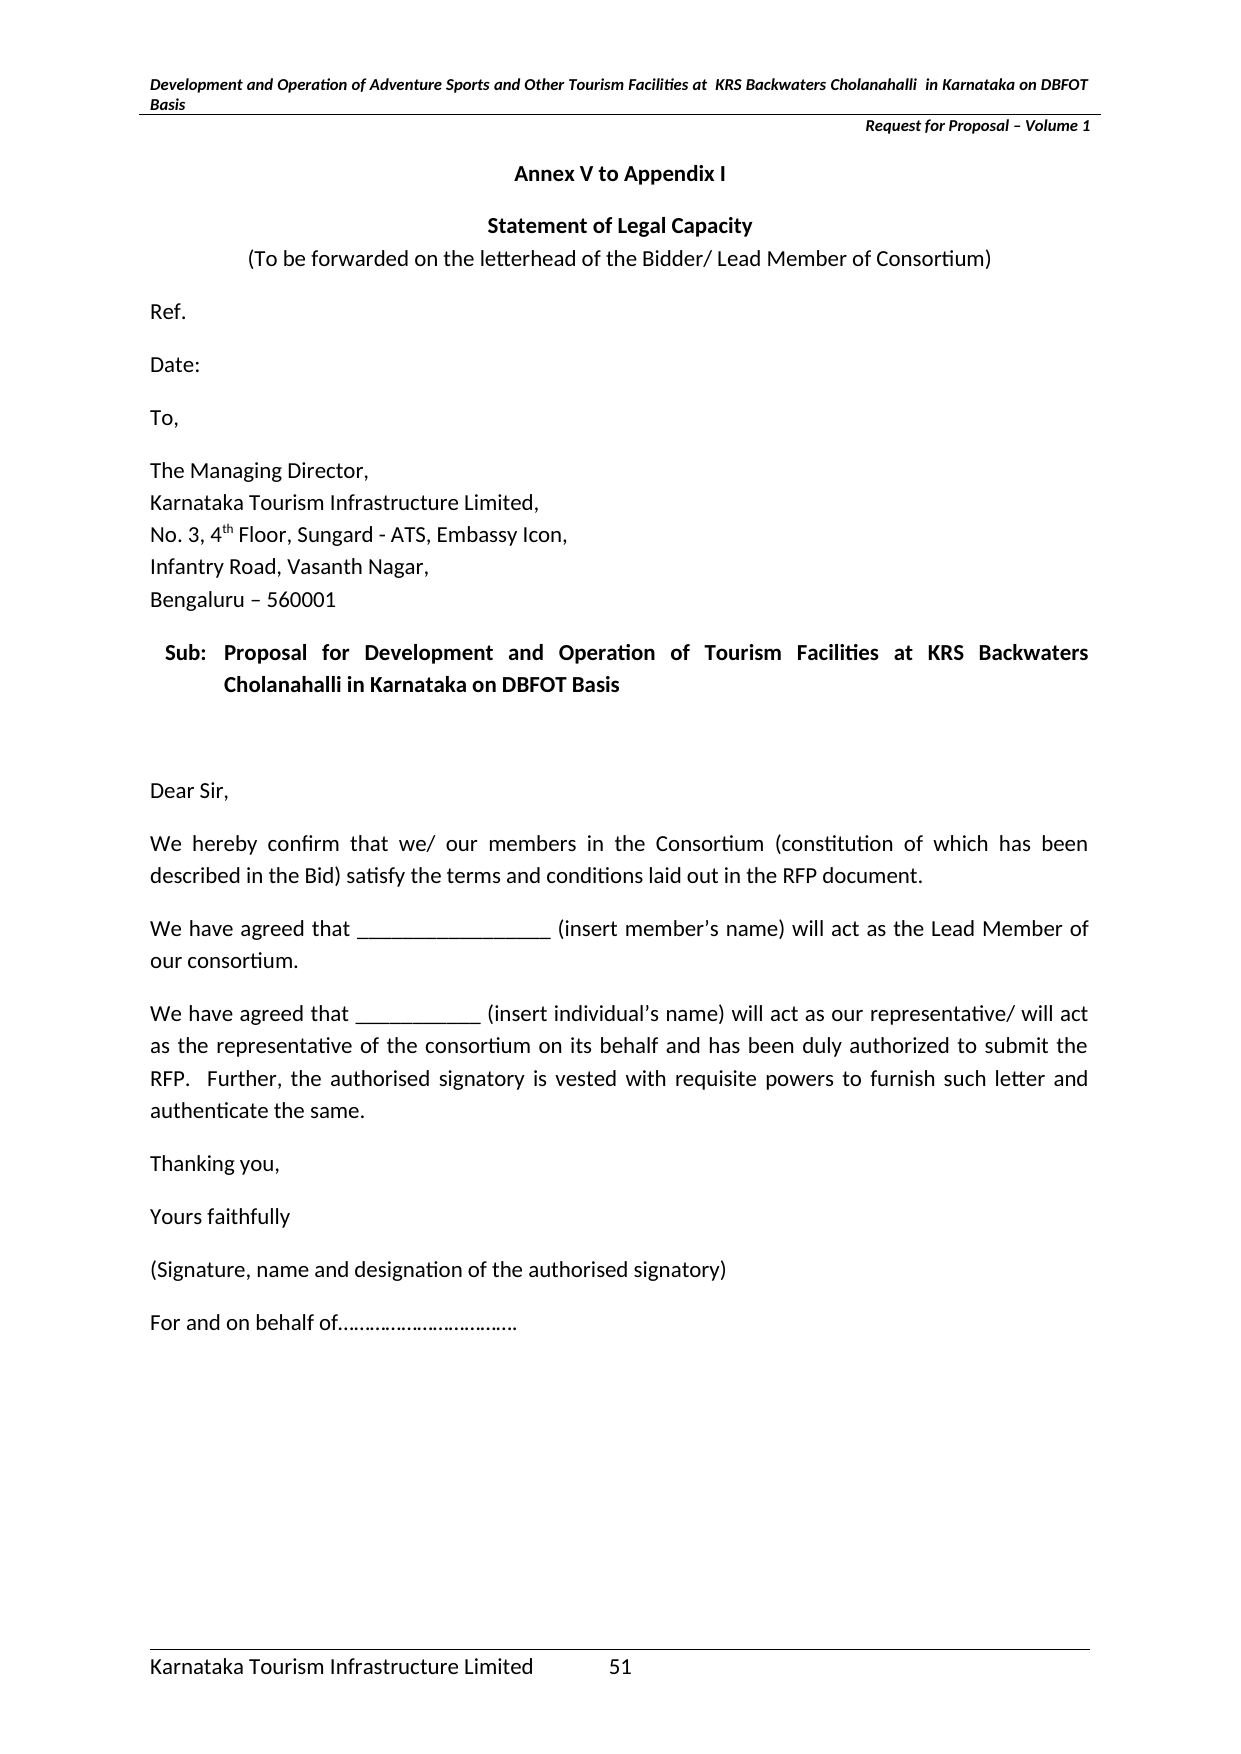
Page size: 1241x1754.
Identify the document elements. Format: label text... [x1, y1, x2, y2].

text Dear Sir, [150, 776, 1090, 804]
text (Signature, name and designation of the authorised signatory) [150, 1255, 1090, 1283]
text (To be forwarded on the letterhead of the Bidder/ Lead Member of Consortium) [150, 244, 1090, 272]
text Karnataka Tourism Infrastructure Limited, [150, 488, 1090, 516]
text Yours faithfully [150, 1202, 1090, 1230]
text Ref. [150, 297, 1090, 325]
text Date: [150, 350, 1090, 378]
text We hereby confirm that we/ our members in the Consortium (constitution of which has been described in the Bid) satisfy the terms and conditions laid out in the RFP document. [150, 829, 1090, 889]
text Bengaluru – 560001 [150, 585, 1090, 613]
text Sub: Proposal for Development and Operation of Tourism Facilities at KRS Backwaters Cholanahalli in Karnataka on DBFOT Basis [165, 638, 1090, 698]
text No. 3, 4th Floor, Sungard - ATS, Embassy Icon, [150, 520, 1090, 548]
text To, [150, 403, 1090, 431]
subtitle Statement of Legal Capacity [150, 212, 1090, 240]
text We have agreed that ___________ (insert individual’s name) will act as our representative/ will act as the representative of the consortium on its behalf and has been duly authorized to submit the RFP. Further, the authorised signatory is vested with requisite powers to furnish such letter and authenticate the same. [150, 999, 1090, 1124]
text We have agreed that _________________ (insert member’s name) will act as the Lead Member of our consortium. [150, 914, 1090, 974]
text Thanking you, [150, 1149, 1090, 1177]
text Infantry Road, Vasanth Nagar, [150, 552, 1090, 581]
text Annex V to Appendix I [150, 159, 1090, 187]
text For and on behalf of……………………………. [150, 1308, 1090, 1336]
text The Managing Director, [150, 456, 1090, 484]
